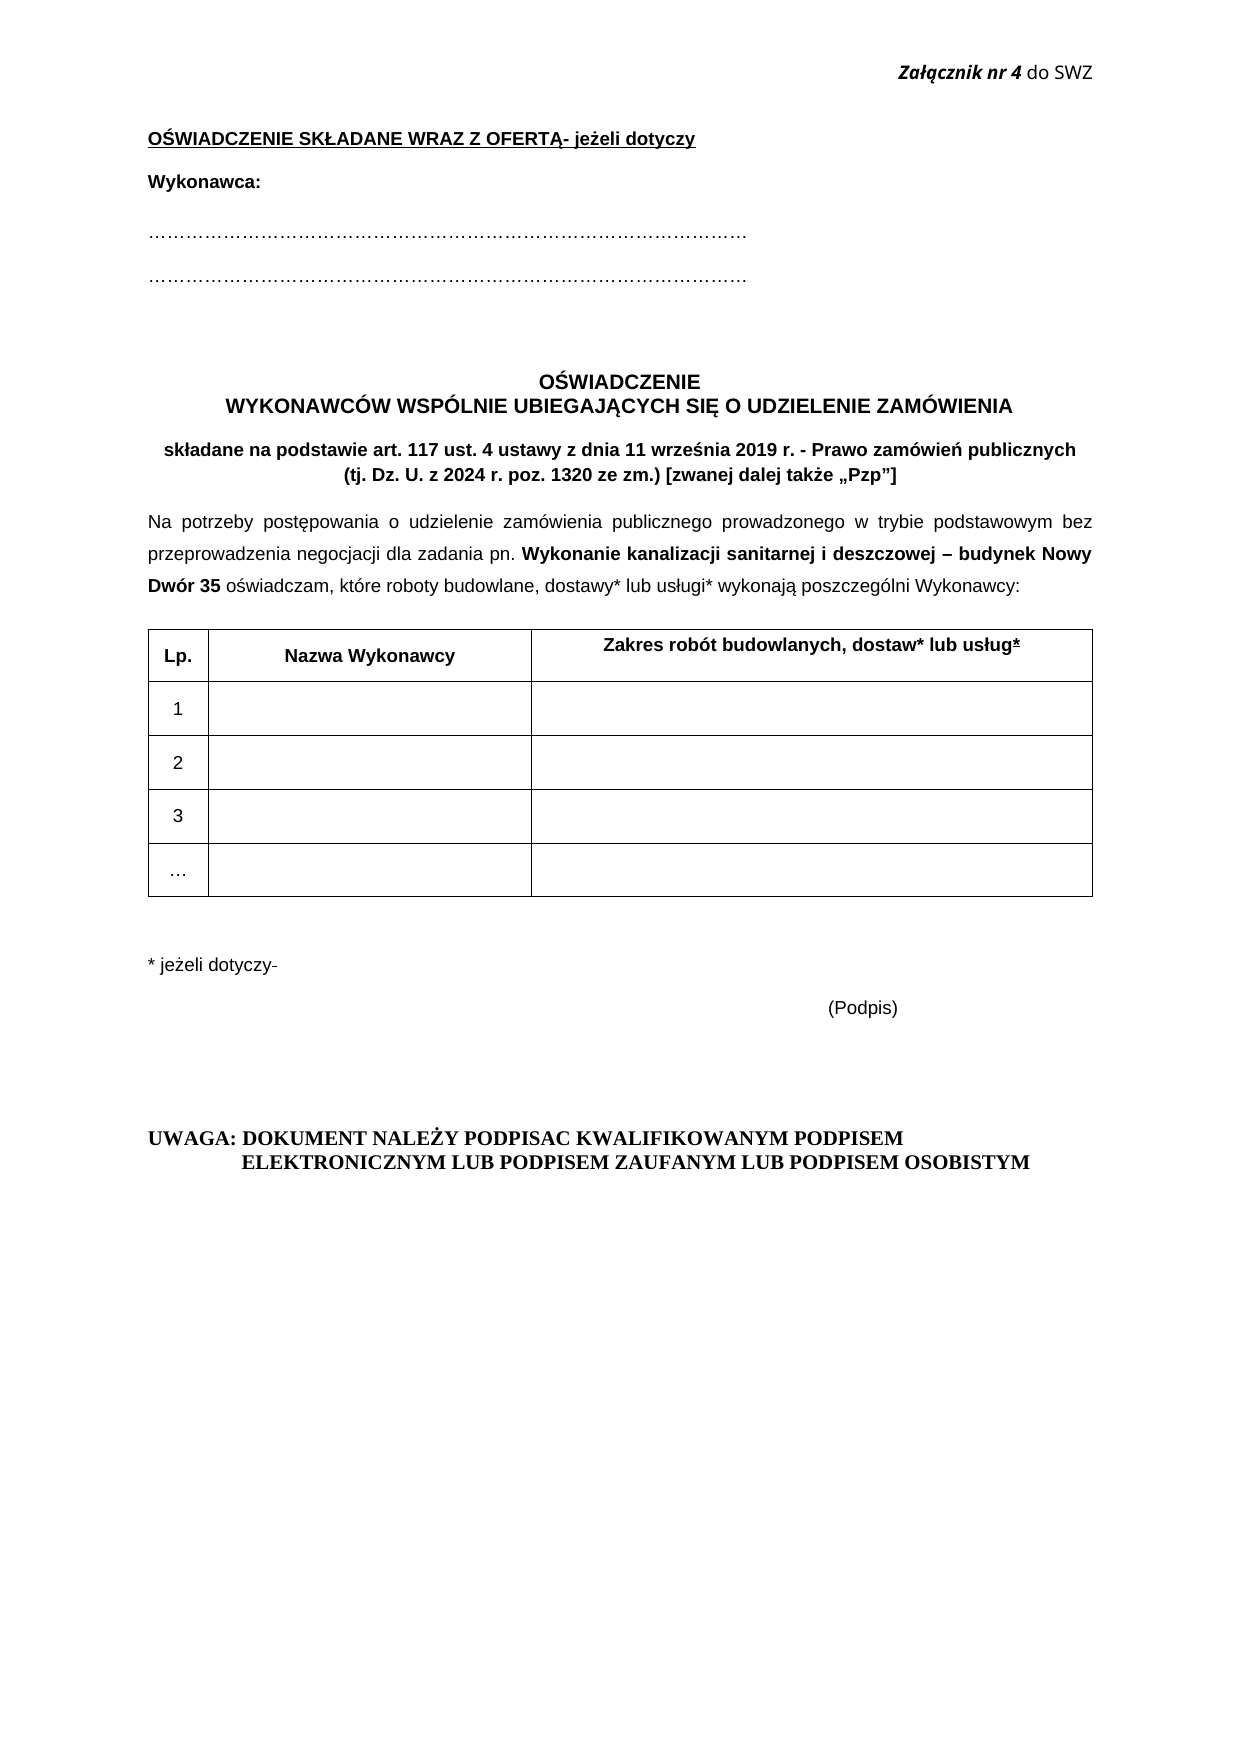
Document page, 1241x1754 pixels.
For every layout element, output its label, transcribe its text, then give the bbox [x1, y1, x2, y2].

text Wykonawca: [148, 171, 1093, 192]
table_cell [209, 844, 531, 896]
table_header Zakres robót budowlanych, dostaw* lub usług* [532, 630, 1092, 681]
table_cell … [149, 844, 208, 896]
text WYKONAWCÓW WSPÓLNIE UBIEGAJĄCYCH SIĘ O UDZIELENIE ZAMÓWIENIA [148, 394, 1091, 418]
table_header Nazwa Wykonawcy [209, 630, 531, 681]
table_cell [209, 790, 531, 842]
text Na potrzeby postępowania o udzielenie zamówienia publicznego prowadzonego w trybie podstawowym bez przeprowadzenia negocjacji dla zadania pn. Wykonanie kanalizacji sanitarnej i deszczowej – budynek Nowy Dwór 35 oświadczam, które roboty budowlane, dostawy* lub usługi* wykonają poszczególni Wykonawcy: [148, 510, 1093, 597]
text …………………………………………………………………………………… [148, 221, 1093, 243]
table_cell [532, 682, 1092, 735]
text OŚWIADCZENIE [148, 370, 1091, 394]
text Załącznik nr 4 do SWZ [148, 59, 1093, 85]
table_cell 1 [149, 682, 208, 735]
text …………………………………………………………………………………… [148, 264, 1093, 286]
table_cell 3 [149, 790, 208, 842]
table_cell [532, 844, 1092, 896]
text UWAGA: DOKUMENT NALEŻY PODPISAC KWALIFIKOWANYM PODPISEM ELEKTRONICZNYM LUB PODPISEM ZAUFANYM LUB PODPISEM OSOBISTYM [148, 1126, 1093, 1174]
table_header Lp. [149, 630, 208, 681]
text OŚWIADCZENIE SKŁADANE WRAZ Z OFERTĄ- jeżeli dotyczy [148, 128, 1093, 149]
text składane na podstawie art. 117 ust. 4 ustawy z dnia 11 września 2019 r. - Prawo zamówień publicznych (tj. Dz. U. z 2024 r. poz. 1320 ze zm.) [zwanej dalej także „Pzp”] [148, 439, 1093, 486]
table_cell [209, 682, 531, 735]
table_cell [209, 736, 531, 789]
text (Podpis) [148, 997, 1091, 1018]
table_cell [532, 790, 1092, 842]
table_cell 2 [149, 736, 208, 789]
text * jeżeli dotyczy [148, 953, 1091, 975]
table_cell [532, 736, 1092, 789]
